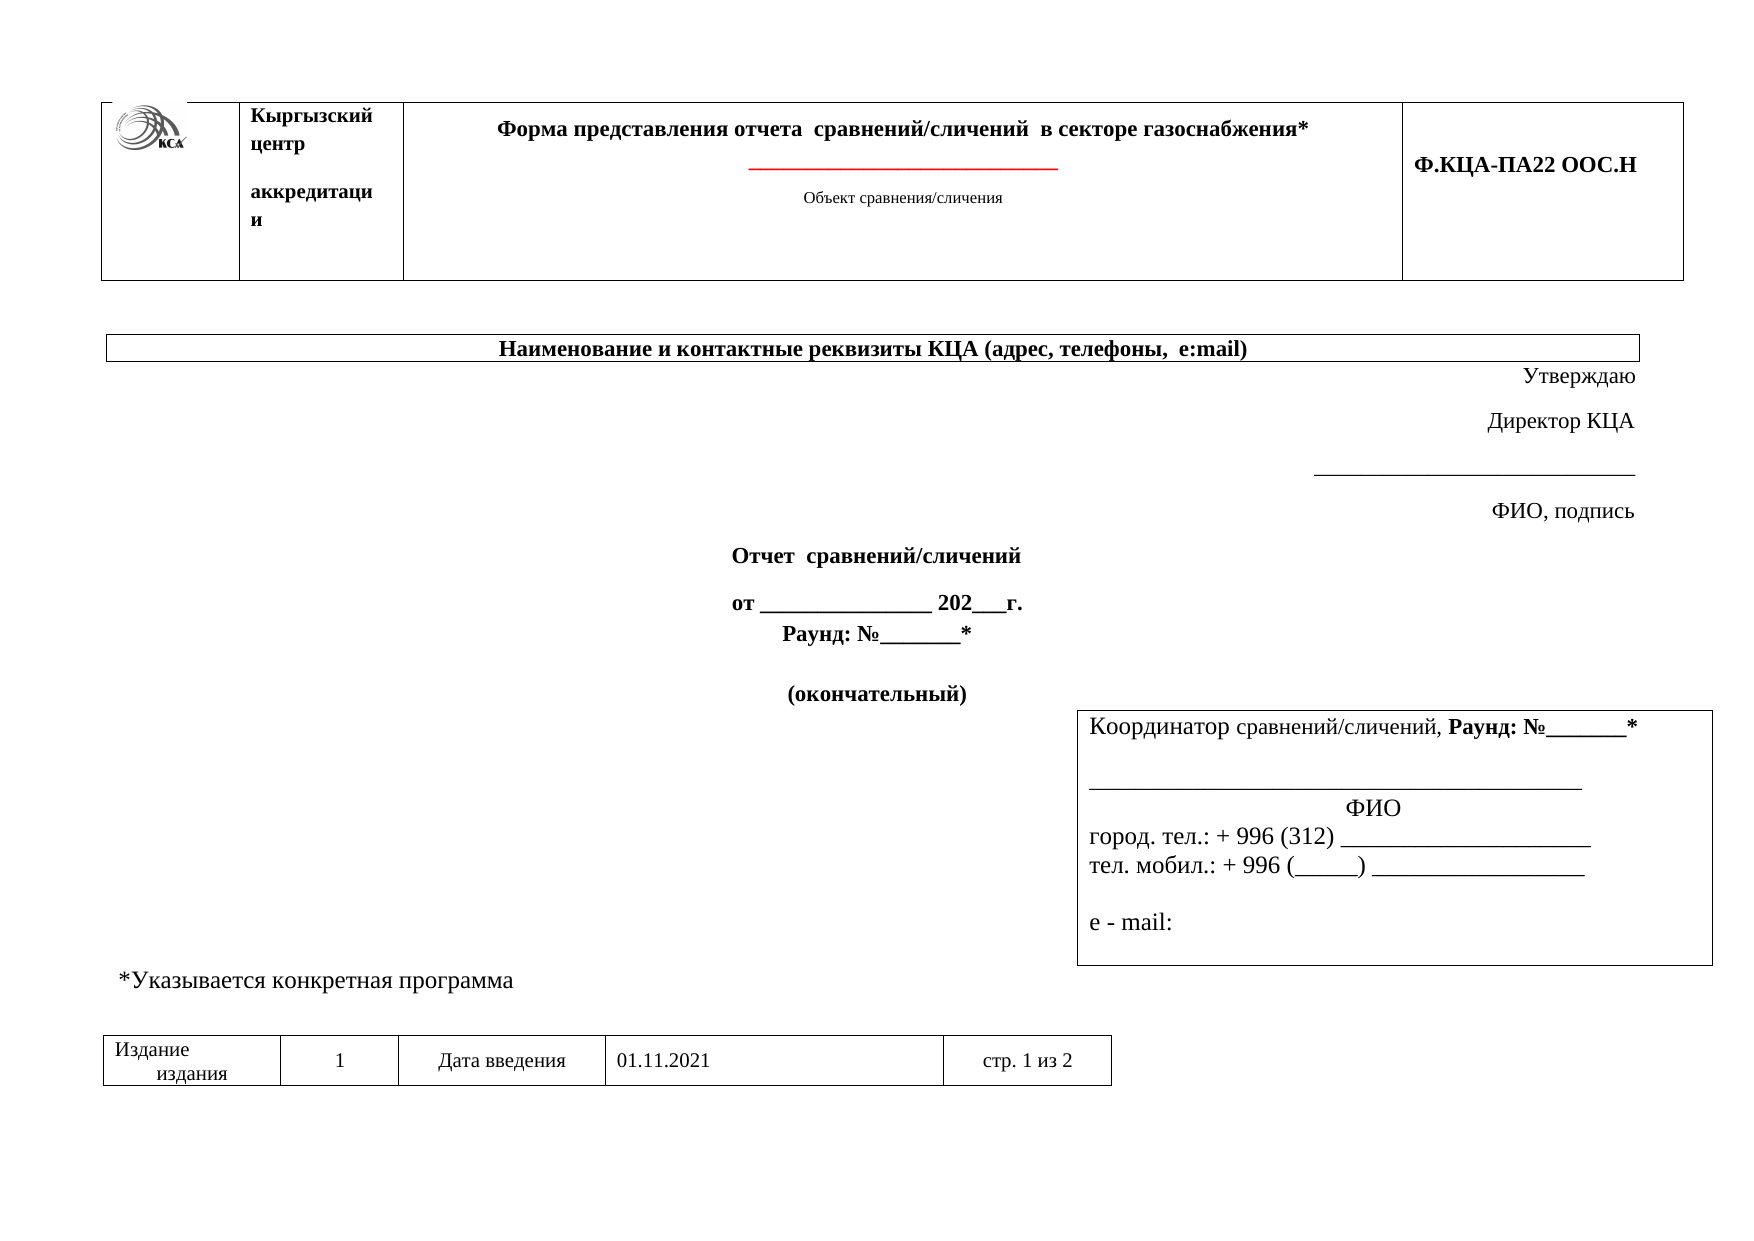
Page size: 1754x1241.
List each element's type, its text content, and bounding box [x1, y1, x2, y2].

text (окончательный) [118, 680, 1636, 706]
text Директор КЦА [118, 409, 1635, 433]
text ____________________________ [118, 454, 1635, 478]
text Утверждаю [118, 362, 1636, 388]
text *Указывается конкретная программа [118, 966, 1636, 994]
text ФИО, подпись [118, 499, 1635, 523]
picture [112, 102, 188, 150]
text от _______________ 202___г. [118, 589, 1636, 616]
text Отчет сравнений/сличений [118, 544, 1635, 568]
table_header Наименование и контактные реквизиты КЦА (адрес, телефоны, е:mail) [107, 335, 1639, 361]
table_header Координатор сравнений/сличений, Раунд: №_______* ___________________________________________ ФИО город. тел.: + 996 (312) ____________________ тел. мобил.: + 996 (_____) _________________ е - mail: [1078, 711, 1712, 964]
text Раунд: №_______* [118, 619, 1636, 646]
